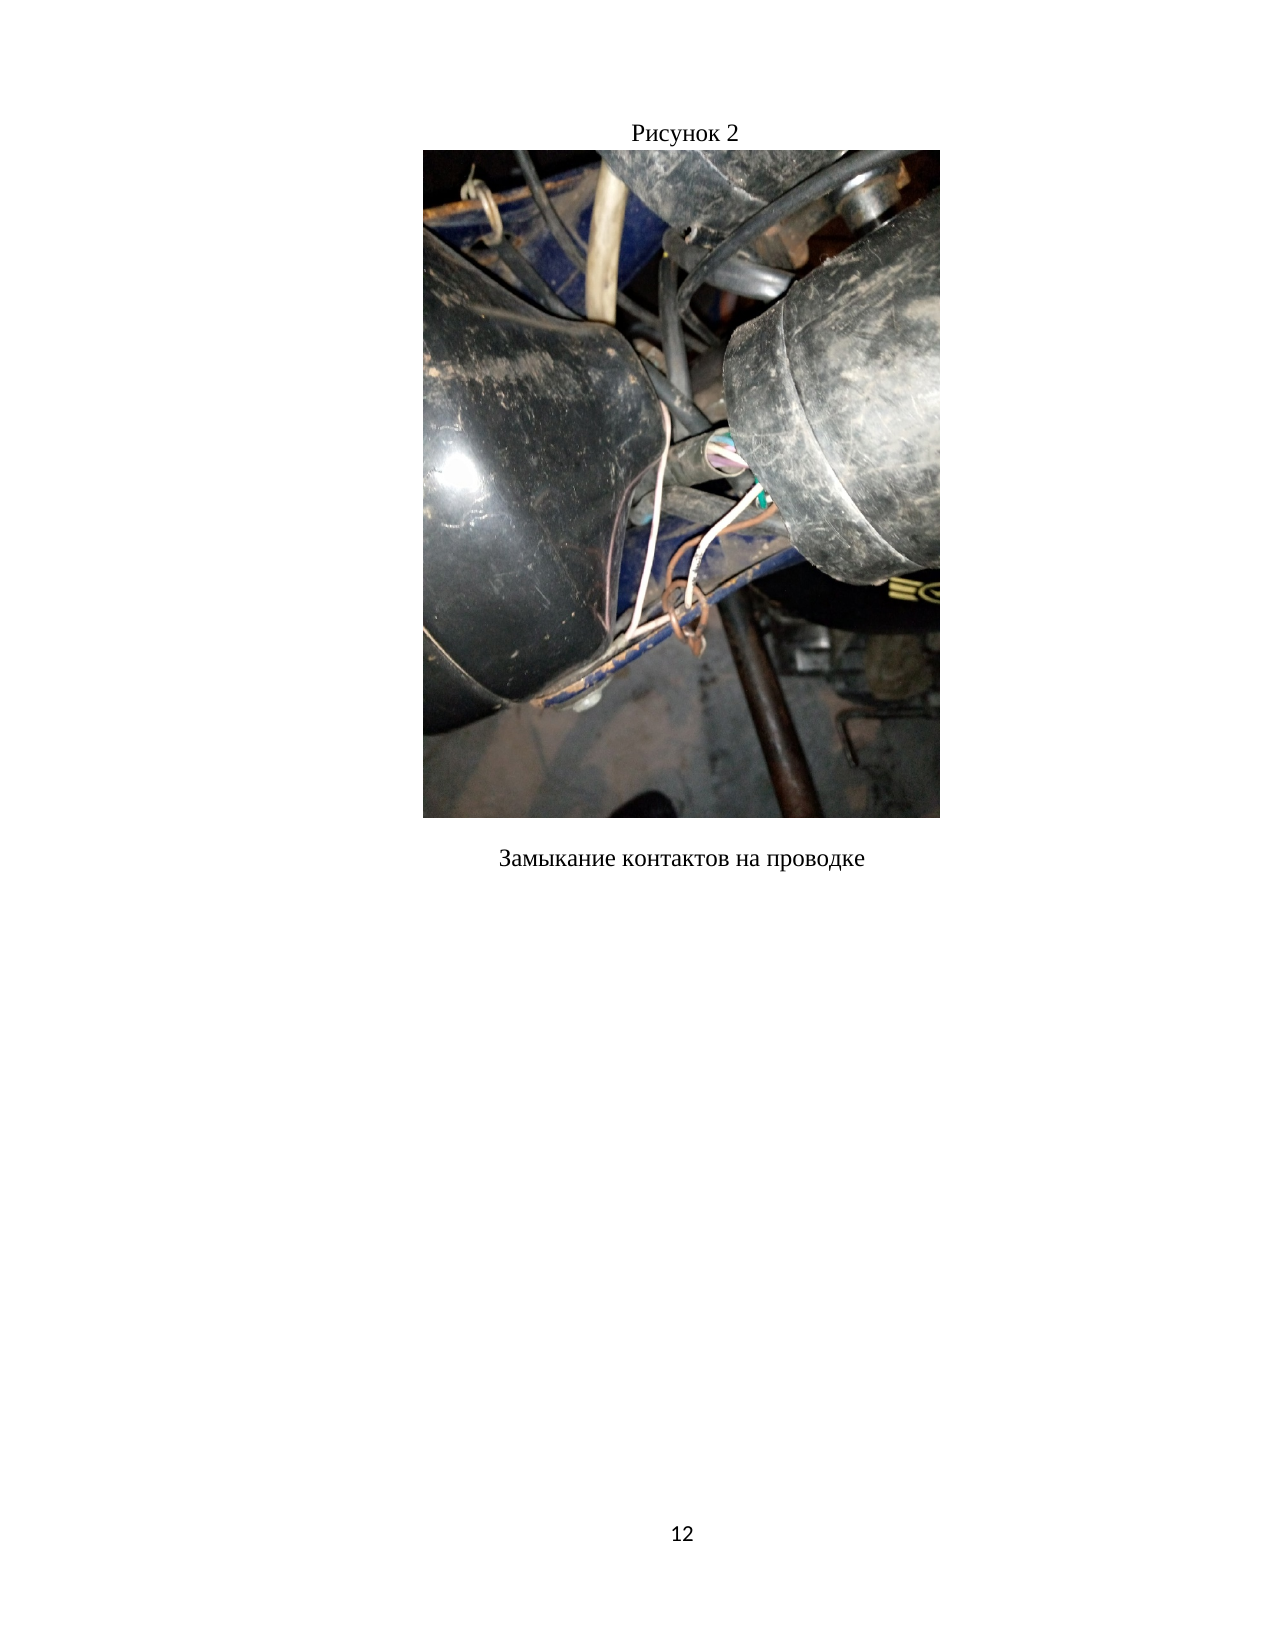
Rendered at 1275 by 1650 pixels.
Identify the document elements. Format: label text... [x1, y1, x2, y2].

text Замыкание контактов на проводке [177, 843, 1186, 872]
picture [423, 150, 940, 818]
